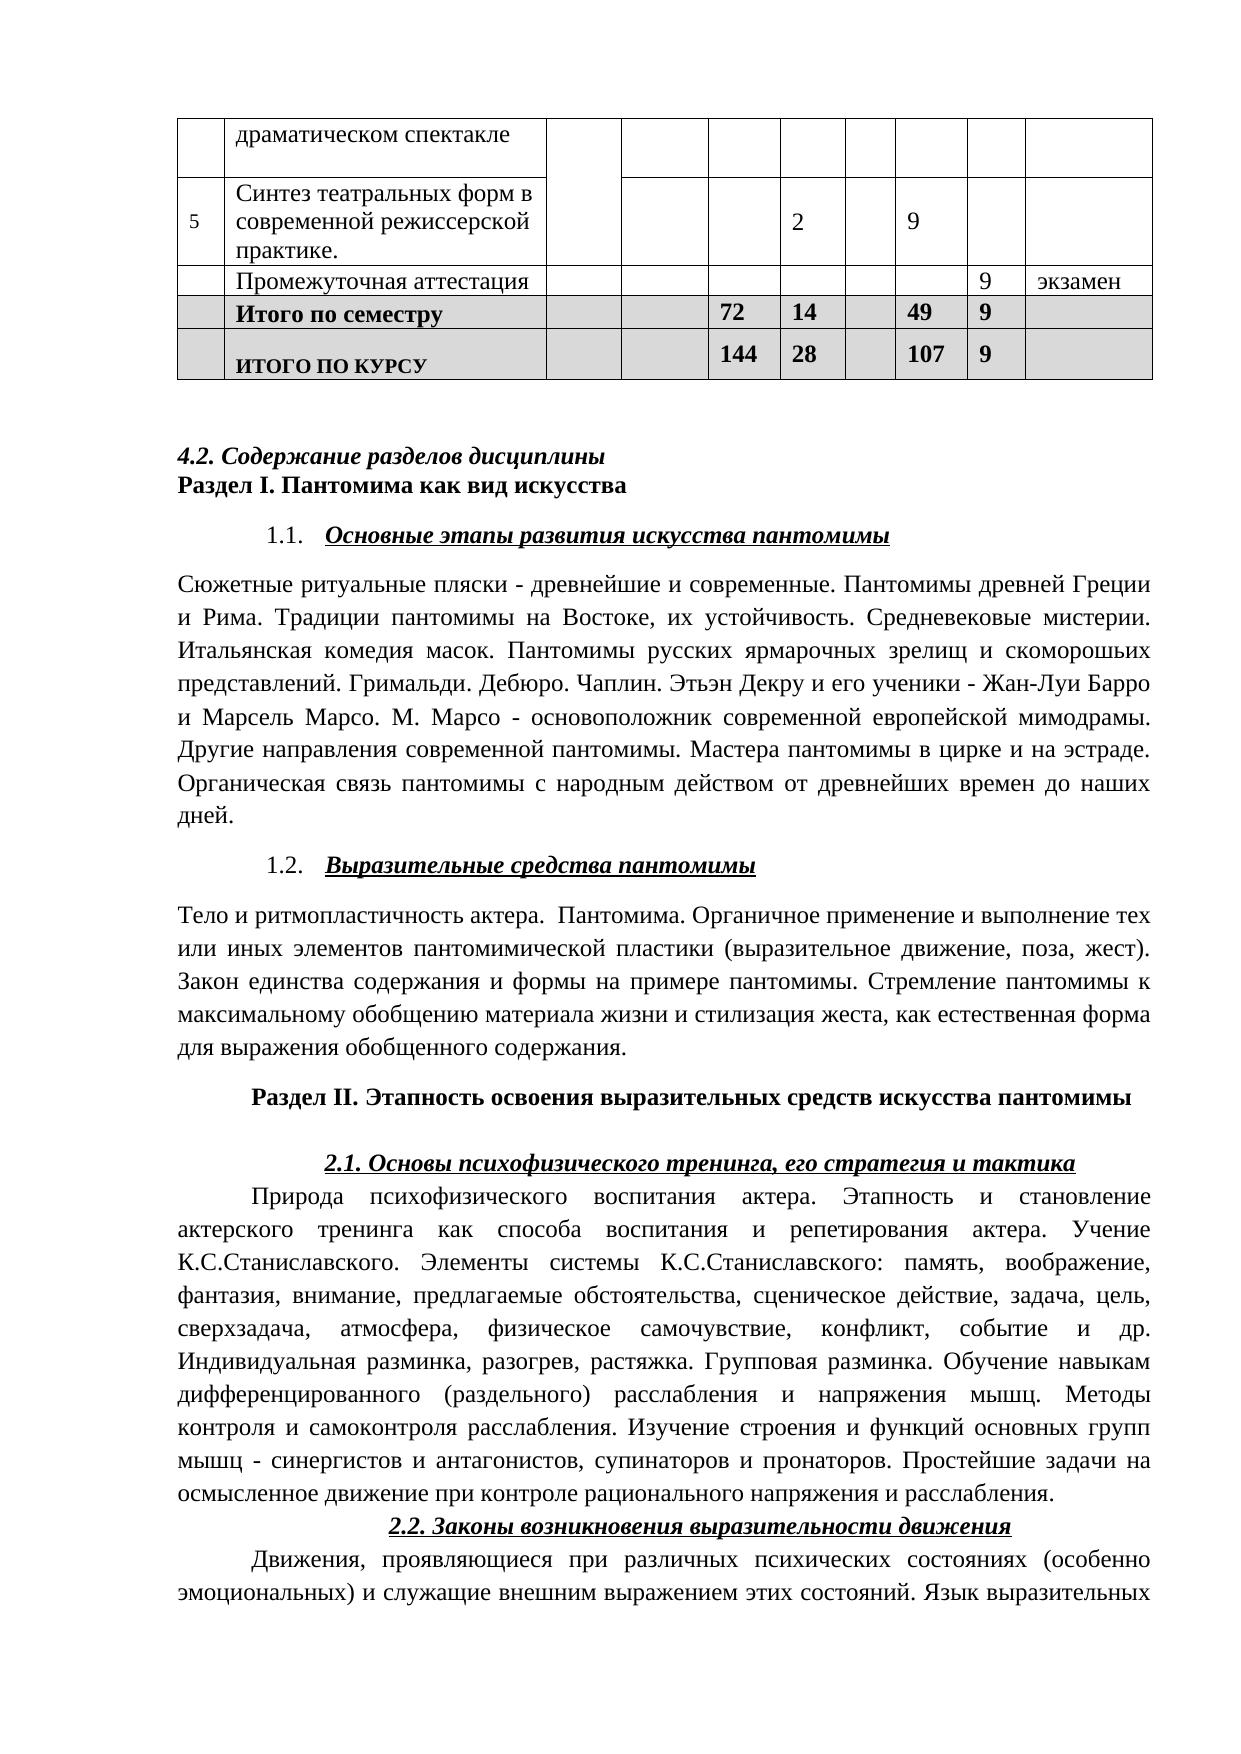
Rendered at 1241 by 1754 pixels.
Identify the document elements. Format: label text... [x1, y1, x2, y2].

table_cell [846, 119, 895, 177]
table_cell [178, 329, 224, 379]
table_cell 28 [781, 329, 845, 379]
table_cell [968, 235, 1025, 265]
text 2.2. Законы возникновения выразительности движения [177, 1511, 1152, 1540]
text Сюжетные ритуальные пляски - древнейшие и современные. Пантомимы древней Греции и Рима. Традиции пантомимы на Востоке, их устойчивость. Средневековые мистерии. Итальянская комедия масок. Пантомимы русских ярмарочных зрелищ и скоморошьих представлений. Гримальди. Дебюро. Чаплин. Этьэн Декру и его ученики - Жан-Луи Барро и Марсель Марсо. М. Марсо - основоположник современной европейской мимодрамы. Другие направления современной пантомимы. Мастера пантомимы в цирке и на эстраде. Органическая связь пантомимы с народным действом от древнейших времен до наших дней. [177, 569, 1152, 829]
table_cell [622, 266, 708, 295]
table_cell [622, 296, 708, 328]
table_cell [846, 178, 895, 265]
text Тело и ритмопластичность актера. Пантомима. Органичное применение и выполнение тех или иных элементов пантомимической пластики (выразительное движение, поза, жест). Закон единства содержания и формы на примере пантомимы. Стремление пантомимы к максимальному обобщению материала жизни и стилизация жеста, как естественная форма для выражения обобщенного содержания. [177, 900, 1152, 1061]
table_cell [846, 329, 895, 379]
table_cell 10 [896, 119, 967, 177]
table_cell 4 [178, 119, 224, 177]
text 4.2. Содержание разделов дисциплины [177, 441, 1152, 470]
table_cell 2 [781, 178, 845, 265]
table_cell 107 [896, 329, 967, 379]
text 2.1. Основы психофизического тренинга, его стратегия и тактика [177, 1148, 1152, 1177]
table_cell [1026, 296, 1152, 328]
table_cell [622, 329, 708, 379]
table_cell 9 [968, 266, 1025, 295]
table_cell экзамен [1026, 266, 1152, 295]
table_cell [1026, 119, 1152, 177]
table_cell Промежуточная аттестация [225, 266, 546, 295]
table_cell [968, 119, 1025, 177]
table_cell Итого по семестру [225, 296, 546, 328]
table_cell [709, 119, 780, 177]
table_cell ИТОГО ПО КУРСУ [225, 329, 546, 379]
table_cell [1026, 329, 1152, 379]
list Основные этапы развития искусства пантомимы [266, 520, 1152, 548]
text Природа психофизического воспитания актера. Этапность и становление актерского тренинга как способа воспитания и репетирования актера. Учение К.С.Станиславского. Элементы системы К.С.Станиславского: память, воображение, фантазия, внимание, предлагаемые обстоятельства, сценическое действие, задача, цель, сверхзадача, атмосфера, физическое самочувствие, конфликт, событие и др. Индивидуальная разминка, разогрев, растяжка. Групповая разминка. Обучение навыкам дифференцированного (раздельного) расслабления и напряжения мышц. Методы контроля и самоконтроля расслабления. Изучение строения и функций основных групп мышц - синергистов и антагонистов, супинаторов и пронаторов. Простейшие задачи на осмысленное движение при контроле рационального напряжения и расслабления. [177, 1181, 1152, 1507]
table_cell 3 [781, 119, 845, 177]
table_cell Синтез театральных форм в современной режиссерской практике. [225, 178, 546, 265]
table_cell [968, 178, 1025, 235]
table_cell 72 [709, 296, 780, 328]
table_cell [622, 119, 708, 177]
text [177, 1544, 1152, 1606]
text Раздел II. Этапность освоения выразительных средств искусства пантомимы [177, 1082, 1152, 1111]
table_cell [896, 235, 967, 265]
table_cell 9 [896, 178, 967, 235]
table_cell [178, 266, 224, 295]
table_cell 49 [896, 296, 967, 328]
table_cell [709, 178, 780, 265]
table_cell 144 [709, 329, 780, 379]
table_cell 14 [781, 296, 845, 328]
table_cell [896, 266, 967, 295]
table_cell 9 [968, 296, 1025, 328]
text Раздел I. Пантомима как вид искусства [177, 470, 1152, 499]
table_cell [178, 296, 224, 328]
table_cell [225, 119, 546, 177]
table_cell 9 [968, 329, 1025, 379]
table_cell [547, 266, 621, 295]
table_cell [709, 266, 780, 295]
table_cell [846, 296, 895, 328]
table_cell [622, 178, 708, 265]
table_cell [781, 266, 845, 295]
table_cell [1026, 178, 1152, 265]
table_cell 5 [178, 178, 224, 265]
table_cell [846, 266, 895, 295]
list Выразительные средства пантомимы [266, 850, 1152, 879]
table_cell [547, 329, 621, 379]
table_cell [547, 296, 621, 328]
